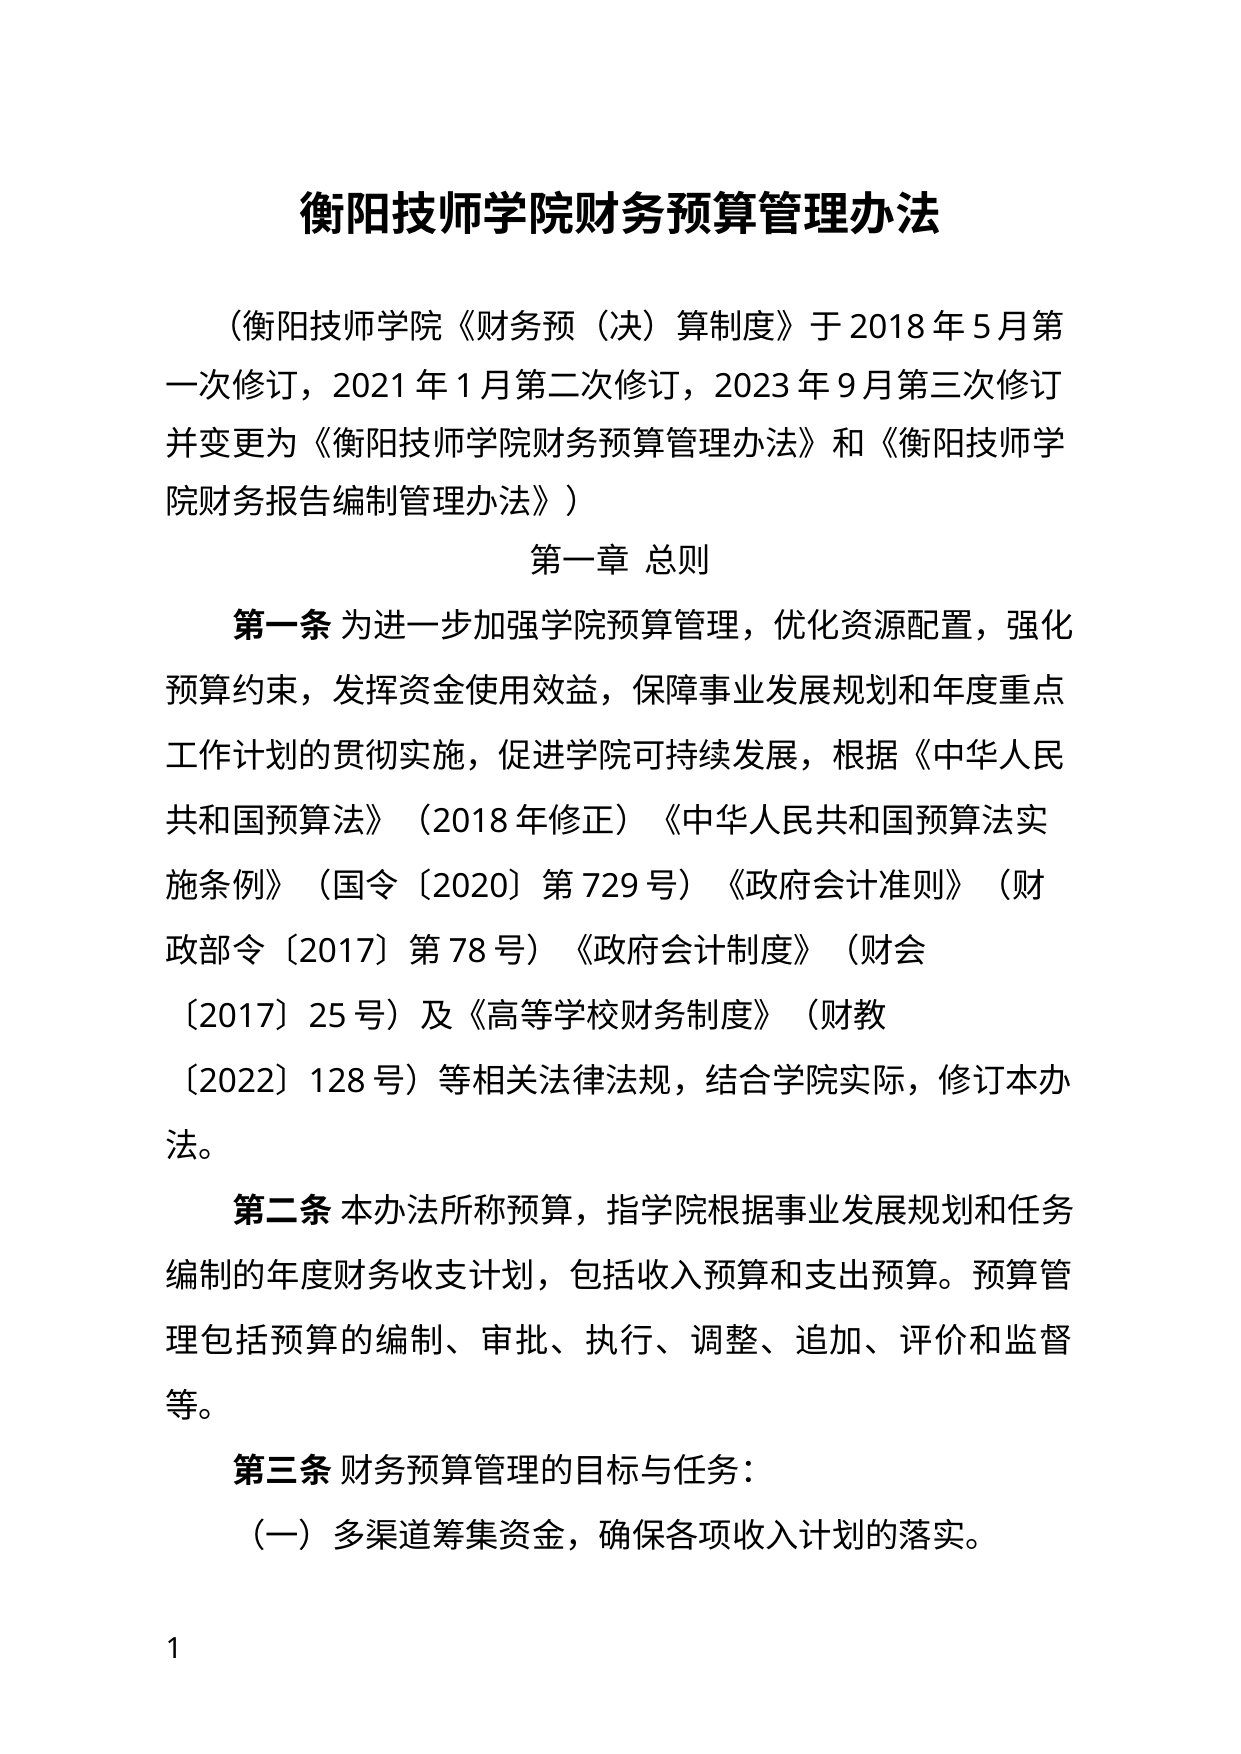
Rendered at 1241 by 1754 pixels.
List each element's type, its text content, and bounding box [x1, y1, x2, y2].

text 第二条 本办法所称预算，指学院根据事业发展规划和任务编制的年度财务收支计划，包括收入预算和支出预算。预算管理包括预算的编制、审批、执行、调整、追加、评价和监督等。 [165, 1175, 1075, 1435]
text （一）多渠道筹集资金，确保各项收入计划的落实。 [165, 1500, 1075, 1565]
text 第一章 总则 [165, 525, 1075, 590]
subtitle 衡阳技师学院财务预算管理办法 [165, 162, 1075, 259]
text 第一条 为进一步加强学院预算管理，优化资源配置，强化预算约束，发挥资金使用效益，保障事业发展规划和年度重点工作计划的贯彻实施，促进学院可持续发展，根据《中华人民共和国预算法》（2018年修正）《中华人民共和国预算法实施条例》（国令〔2020〕第729号）《政府会计准则》（财政部令〔2017〕第78号）《政府会计制度》（财会〔2017〕25号）及《高等学校财务制度》（财教〔2022〕128号）等相关法律法规，结合学院实际，修订本办法。 [165, 590, 1075, 1175]
text （衡阳技师学院《财务预（决）算制度》于2018年5月第一次修订，2021年1月第二次修订，2023年9月第三次修订并变更为《衡阳技师学院财务预算管理办法》和《衡阳技师学院财务报告编制管理办法》） [165, 292, 1075, 525]
text 第三条 财务预算管理的目标与任务： [165, 1435, 1075, 1500]
